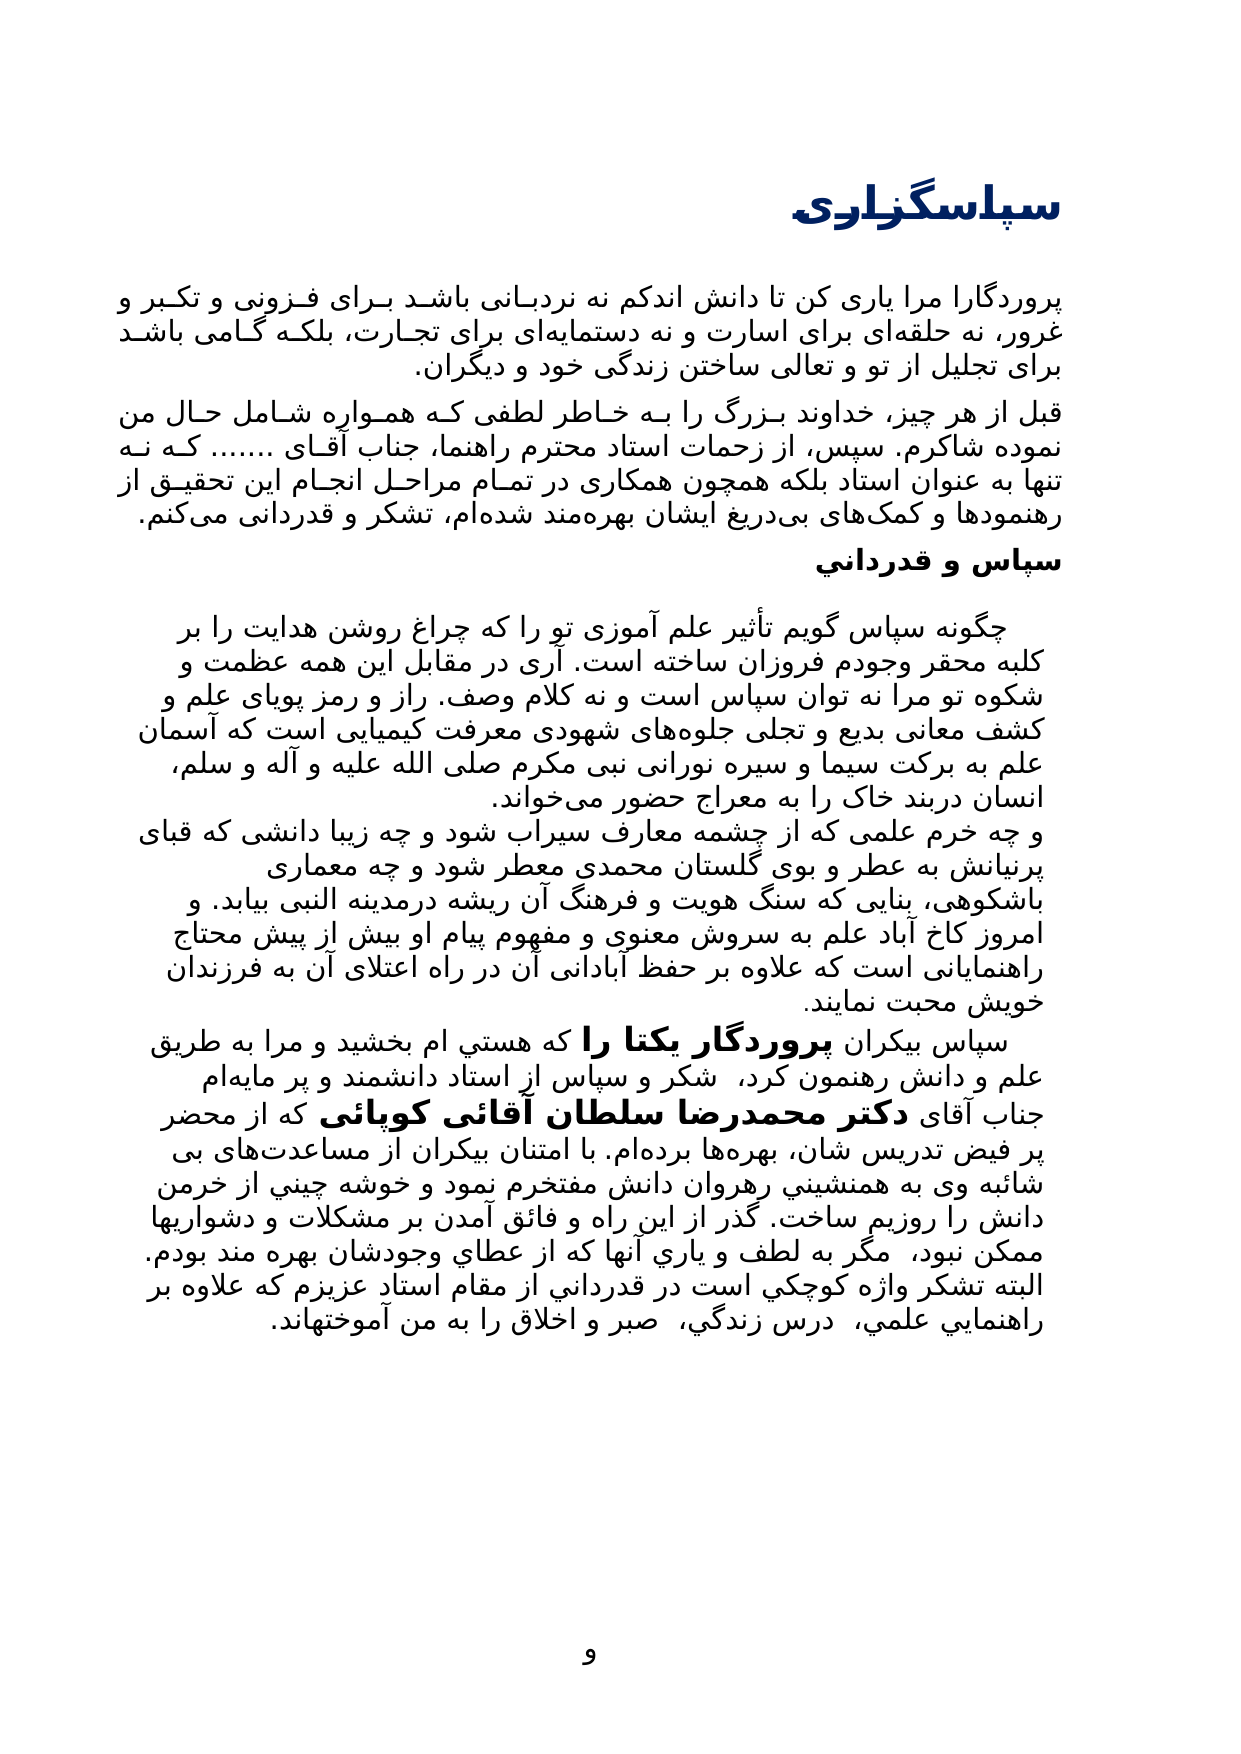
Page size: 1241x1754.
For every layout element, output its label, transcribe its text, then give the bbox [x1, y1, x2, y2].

text پروردگارا مرا یاری کن تا دانش اندکم نه نردبانی باشد برای فزونی و تکبر و غرور، نه حلقه‌ای برای اسارت و نه دستمایه‌ای برای تجارت، بلکه گامی ‏باشد‏ برای تجلیل از تو و تعالی ساختن زندگی خود و دیگران. [118, 281, 1063, 382]
text سپاس بيکران پروردگار يکتا را که هستي ام بخشيد و مرا به طريق علم و دانش رهنمون کرد، شکر و سپاس از استاد دانشمند و پر مایه‌ام جناب آقای دکتر محمدرضا سلطان آقائی کوپائی که از محضر پر فیض تدریس شان، بهره‌ها برده‌ام. با امتنان بیکران از مساعدت‌های بی شائبه وی به همنشيني رهروان دانش مفتخرم نمود و خوشه چيني از خرمن دانش را روزيم ساخت. گذر از اين راه و فائق آمدن بر مشکلات و دشواريها ممکن نبود، مگر به لطف و ياري آنها که از عطاي وجودشان بهره مند بودم. البته تشکر واژه کوچکي است در قدرداني از مقام استاد عزيزم که علاوه بر راهنمايي علمي، درس زندگي، صبر و اخلاق را به من آموختهاند. [136, 1020, 1045, 1336]
text قبل از هر چیز، خداوند بزرگ را به خاطر لطفی که همواره شامل حال من نموده شاکرم. سپس، از زحمات استاد محترم راهنما، جناب آقای ....... که نه تنها به عنوان استاد بلکه همچون همکاری در تمام مراحل انجام این تحقیق از رهنمودها و کمک‌های بی‌دریغ ایشان بهره‌مند شده‌ام، تشکر و قدردانی می‌کنم. [118, 395, 1063, 531]
text سپاس و قدرداني [118, 543, 1063, 577]
title سپاسگزاری [118, 177, 1063, 231]
text چگونه سپاس گویم تأثیر علم آموزی تو را که چراغ روشن هدایت را بر کلبه محقر وجودم فروزان ساخته است. آری در مقابل این همه عظمت و شکوه تو مرا نه توان سپاس است و نه کلام وصف. راز و رمز پویای علم و کشف معانی بدیع و تجلی جلوه‌های شهودی معرفت کیمیایی است که آسمان علم به برکت سیما و سیره نورانی نبی مکرم صلی الله علیه و آله و سلم، انسان دربند خاک را به معراج حضور می‌خواند. و چه خرم علمی که از چشمه معارف سیراب شود و چه زیبا دانشی که قبای پرنیانش به عطر و بوی گلستان محمدی معطر شود و چه معماری باشکوهی، بنایی که سنگ هویت و فرهنگ آن ریشه درمدینه النبی بیابد. و امروز کاخ آباد علم به سروش معنوی و مفهوم پیام او بیش از پیش محتاج راهنمایانی است که علاوه بر حفظ آبادانی آن در راه اعتلای آن به فرزندان خویش محبت نمایند. [136, 611, 1045, 1018]
